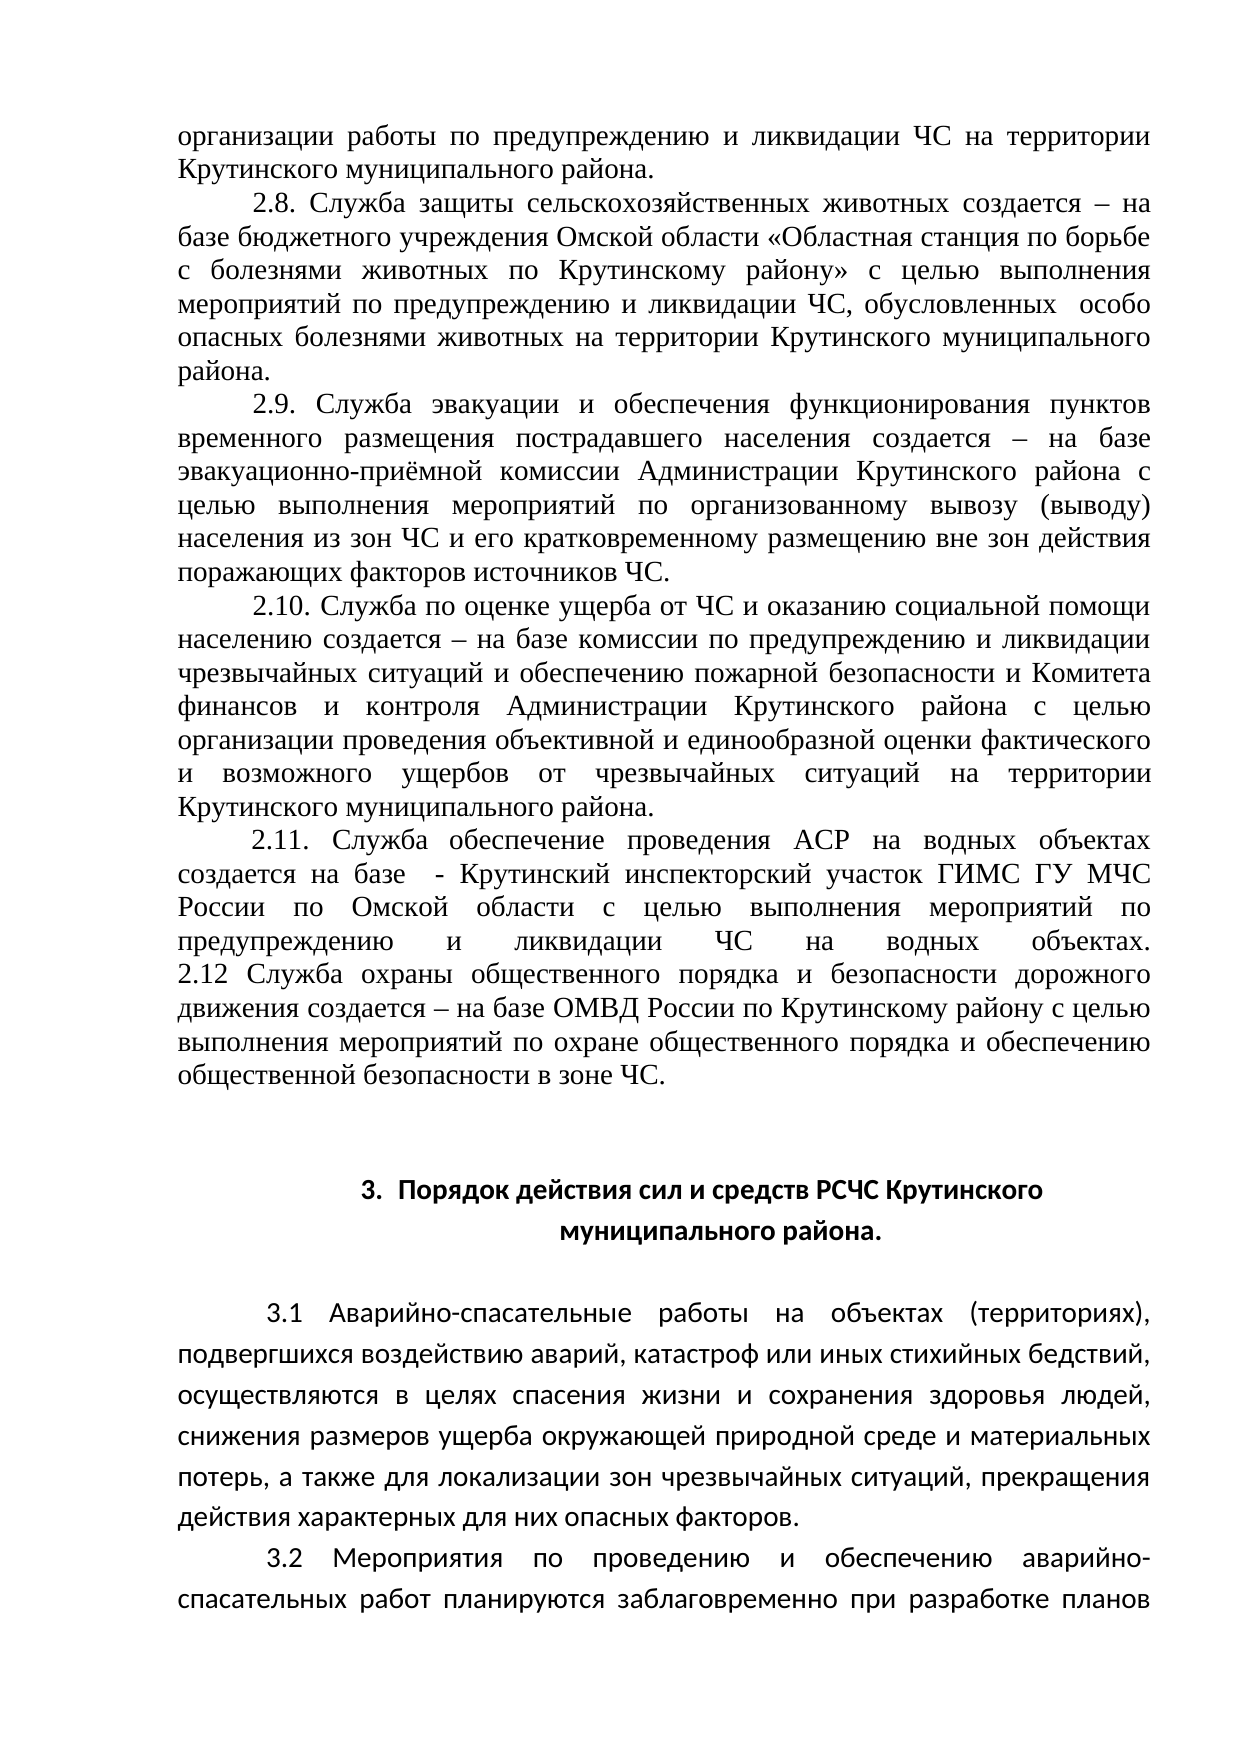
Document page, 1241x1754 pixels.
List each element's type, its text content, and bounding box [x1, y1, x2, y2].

text 2.9. Служба эвакуации и обеспечения функционирования пунктов временного размещения пострадавшего населения создается – на базе эвакуационно-приёмной комиссии Администрации Крутинского района с целью выполнения мероприятий по организованному вывозу (выводу) населения из зон ЧС и его кратковременному размещению вне зон действия поражающих факторов источников ЧС. [177, 386, 1152, 588]
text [177, 118, 1152, 185]
text 2.11. Служба обеспечение проведения АСР на водных объектах создается на базе - Крутинский инспекторский участок ГИМС ГУ МЧС России по Омской области с целью выполнения мероприятий по предупреждению и ликвидации ЧС на водных объектах. 2.12 Служба охраны общественного порядка и безопасности дорожного движения создается – на базе ОМВД России по Крутинскому району с целью выполнения мероприятий по охране общественного порядка и обеспечению общественной безопасности в зоне ЧС. [177, 822, 1152, 1091]
list Порядок действия сил и средств РСЧС Крутинского муниципального района. [252, 1171, 1152, 1248]
text 2.10. Служба по оценке ущерба от ЧС и оказанию социальной помощи населению создается – на базе комиссии по предупреждению и ликвидации чрезвычайных ситуаций и обеспечению пожарной безопасности и Комитета финансов и контроля Администрации Крутинского района с целью организации проведения объективной и единообразной оценки фактического и возможного ущербов от чрезвычайных ситуаций на территории Крутинского муниципального района. [177, 588, 1152, 822]
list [177, 1539, 1152, 1616]
list 3.1 Аварийно-спасательные работы на объектах (территориях), подвергшихся воздействию аварий, катастроф или иных стихийных бедствий, осуществляются в целях спасения жизни и сохранения здоровья людей, снижения размеров ущерба окружающей природной среде и материальных потерь, а также для локализации зон чрезвычайных ситуаций, прекращения действия характерных для них опасных факторов. [177, 1294, 1152, 1534]
text 2.8. Служба защиты сельскохозяйственных животных создается – на базе бюджетного учреждения Омской области «Областная станция по борьбе с болезнями животных по Крутинскому району» с целью выполнения мероприятий по предупреждению и ликвидации ЧС, обусловленных особо опасных болезнями животных на территории Крутинского муниципального района. [177, 185, 1152, 386]
